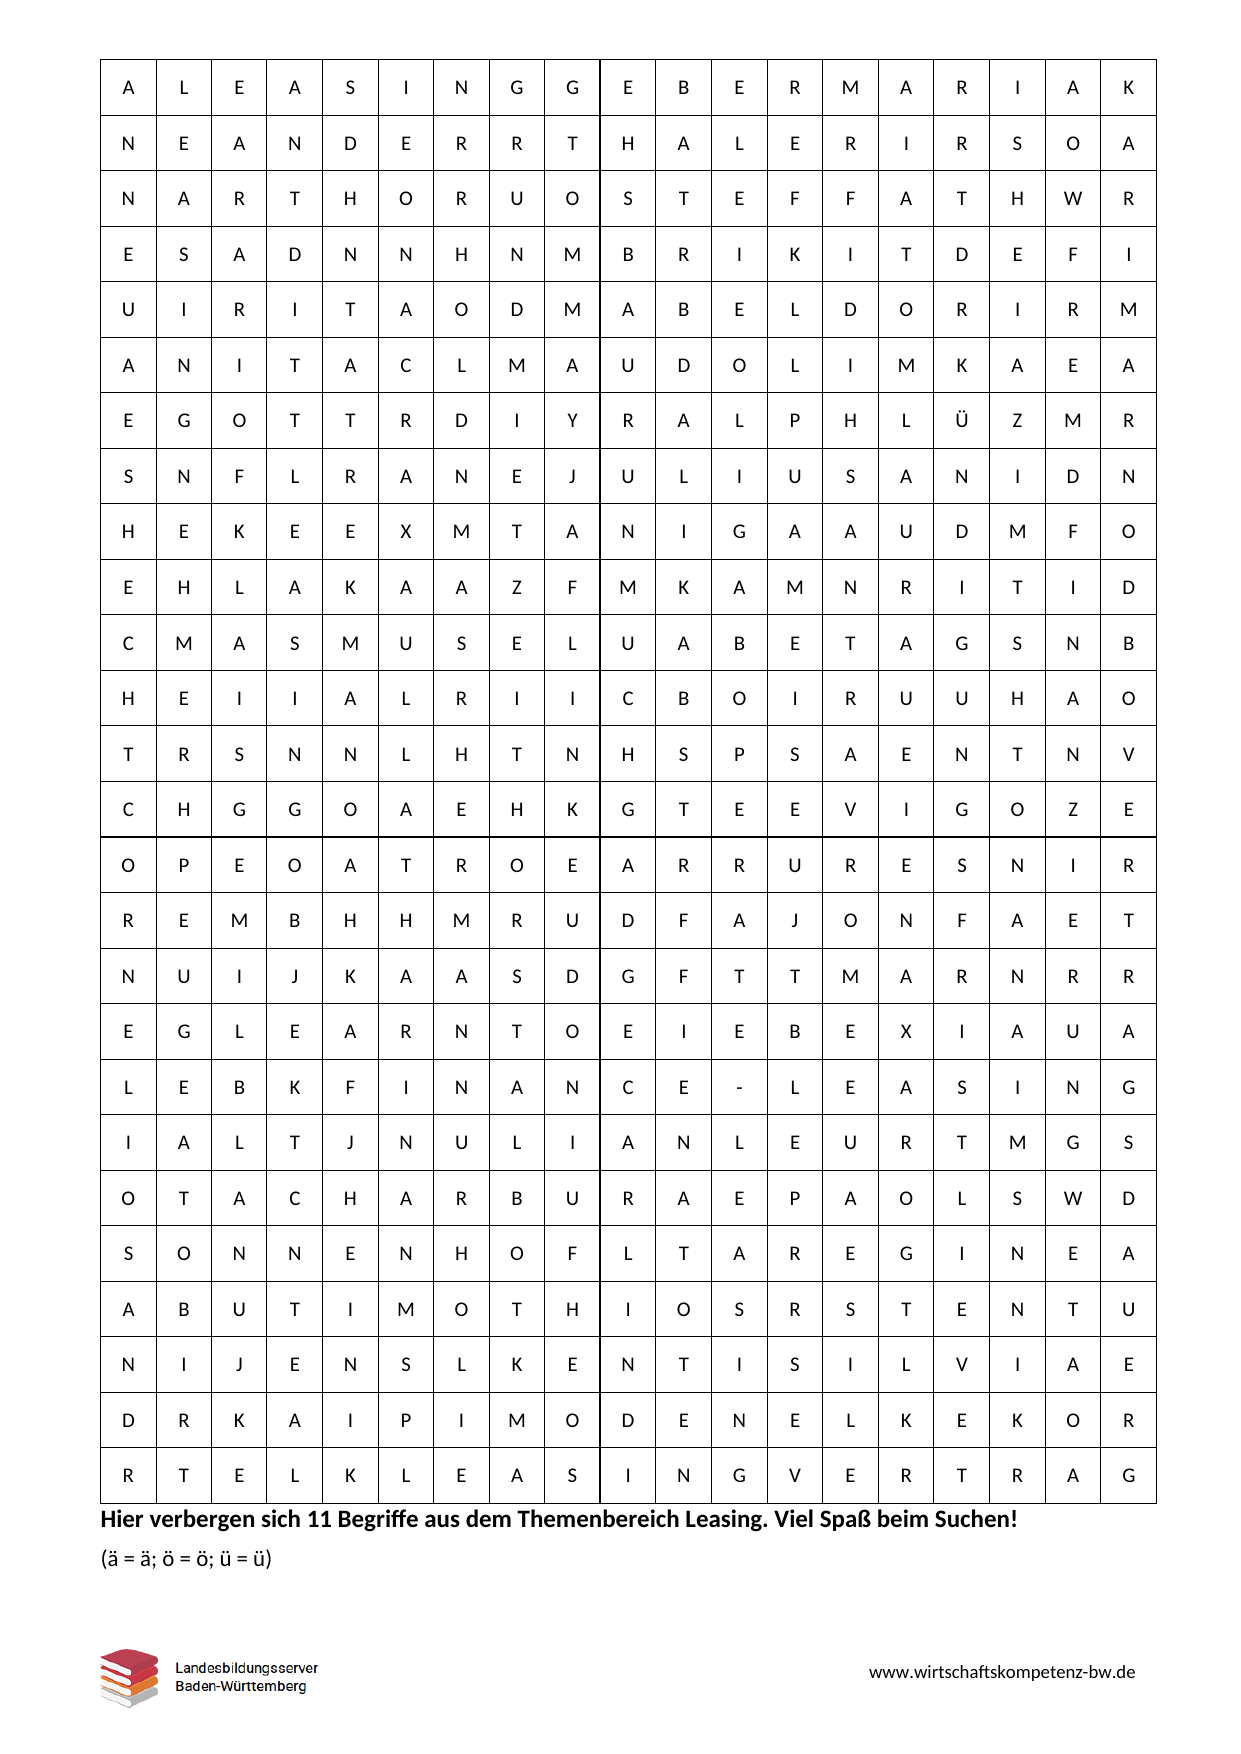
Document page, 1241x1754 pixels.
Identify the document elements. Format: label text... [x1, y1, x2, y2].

table_cell S [990, 1171, 1045, 1225]
table_cell A [157, 171, 211, 226]
table_cell G [934, 782, 989, 836]
table_cell F [323, 1060, 378, 1114]
table_cell K [768, 227, 822, 281]
table_cell E [656, 1393, 711, 1447]
table_cell I [990, 1337, 1045, 1392]
table_cell R [934, 116, 989, 170]
table_cell N [1046, 615, 1100, 670]
table_cell R [490, 116, 544, 170]
table_cell K [490, 1337, 544, 1392]
table_cell N [990, 949, 1045, 1003]
table_cell H [601, 726, 655, 781]
table_cell U [545, 1171, 599, 1225]
table_cell A [212, 116, 266, 170]
table_cell I [545, 1115, 599, 1169]
table_cell I [157, 1337, 211, 1392]
table_cell F [656, 893, 711, 947]
table_cell C [101, 782, 156, 836]
table_header I [990, 60, 1045, 114]
table_cell A [212, 615, 266, 670]
table_cell Z [1046, 782, 1100, 836]
table_cell R [157, 726, 211, 781]
table_cell A [601, 1115, 655, 1169]
table_cell T [490, 1282, 544, 1336]
table_cell T [267, 393, 322, 448]
table_cell E [1101, 782, 1156, 836]
table_cell K [267, 1060, 322, 1114]
table_cell I [490, 393, 544, 448]
table_cell A [323, 838, 378, 892]
table_cell A [212, 1171, 266, 1225]
table_cell F [656, 949, 711, 1003]
table_cell G [601, 782, 655, 836]
table_cell K [934, 338, 989, 392]
table_cell P [712, 726, 767, 781]
table_cell U [1046, 1004, 1100, 1058]
table_cell O [823, 893, 878, 947]
table_cell N [434, 449, 489, 503]
table_cell A [379, 560, 433, 614]
table_cell A [323, 1004, 378, 1058]
table_cell A [490, 1448, 544, 1503]
table_cell A [1101, 1226, 1156, 1281]
text (ä = ä; ö = ö; ü = ü) [100, 1544, 1140, 1572]
table_cell A [1046, 1448, 1100, 1503]
table_cell T [879, 227, 933, 281]
table_cell A [1101, 116, 1156, 170]
table_header R [934, 60, 989, 114]
table_cell M [490, 338, 544, 392]
table_cell U [768, 449, 822, 503]
table_cell G [879, 1226, 933, 1281]
table_cell A [712, 1226, 767, 1281]
table_cell R [934, 949, 989, 1003]
table_cell E [434, 782, 489, 836]
table_cell E [1101, 1337, 1156, 1392]
table_cell E [768, 1115, 822, 1169]
table_cell I [267, 282, 322, 337]
table_cell G [157, 393, 211, 448]
table_cell U [434, 1115, 489, 1169]
table_cell A [434, 949, 489, 1003]
table_cell N [267, 726, 322, 781]
table_cell A [101, 338, 156, 392]
table_cell T [656, 171, 711, 226]
table_cell T [267, 1282, 322, 1336]
table_cell E [434, 1448, 489, 1503]
table_cell E [267, 1337, 322, 1392]
table_cell O [267, 838, 322, 892]
table_cell T [934, 171, 989, 226]
table_cell N [1046, 1060, 1100, 1114]
table_cell I [712, 449, 767, 503]
table_cell N [101, 1337, 156, 1392]
table_cell N [656, 1448, 711, 1503]
table_cell E [1046, 893, 1100, 947]
table_cell E [879, 838, 933, 892]
table_cell A [434, 560, 489, 614]
table_cell I [823, 227, 878, 281]
table_cell A [712, 560, 767, 614]
table_cell E [823, 1448, 878, 1503]
table_cell M [434, 504, 489, 559]
table_cell M [212, 893, 266, 947]
table_cell I [212, 949, 266, 1003]
table_cell P [379, 1393, 433, 1447]
table_cell U [212, 1282, 266, 1336]
table_cell H [323, 171, 378, 226]
table_cell H [490, 782, 544, 836]
table_cell T [990, 726, 1045, 781]
table_cell E [545, 838, 599, 892]
table_cell H [434, 726, 489, 781]
table_cell I [656, 504, 711, 559]
table_cell Z [490, 560, 544, 614]
table_cell L [545, 615, 599, 670]
table_cell F [768, 171, 822, 226]
table_cell I [823, 338, 878, 392]
table_cell L [823, 1393, 878, 1447]
table_cell A [823, 726, 878, 781]
table_cell A [545, 504, 599, 559]
table_header B [656, 60, 711, 114]
table_cell T [656, 1337, 711, 1392]
table_cell T [656, 1226, 711, 1281]
table_cell E [212, 838, 266, 892]
table_cell G [212, 782, 266, 836]
table_cell I [879, 782, 933, 836]
table_cell L [434, 1337, 489, 1392]
table_cell N [990, 1226, 1045, 1281]
table_cell M [990, 504, 1045, 559]
table_cell A [879, 449, 933, 503]
table_cell U [157, 949, 211, 1003]
table_cell D [601, 893, 655, 947]
table_cell F [823, 171, 878, 226]
table_cell S [601, 171, 655, 226]
table_header I [379, 60, 433, 114]
table_cell R [1046, 949, 1100, 1003]
table_cell O [323, 782, 378, 836]
table_cell E [823, 1060, 878, 1114]
table_cell U [879, 671, 933, 725]
table_cell N [490, 227, 544, 281]
table_cell G [934, 615, 989, 670]
table_cell O [101, 1171, 156, 1225]
table_cell R [768, 1282, 822, 1336]
table_cell L [101, 1060, 156, 1114]
table_cell R [434, 171, 489, 226]
table_cell J [323, 1115, 378, 1169]
table_cell F [545, 1226, 599, 1281]
table_cell E [323, 1226, 378, 1281]
table_cell D [1046, 449, 1100, 503]
table_cell L [879, 1337, 933, 1392]
table_cell H [823, 393, 878, 448]
table_header S [323, 60, 378, 114]
table_cell B [212, 1060, 266, 1114]
table_cell A [601, 282, 655, 337]
table_cell S [823, 449, 878, 503]
table_cell R [879, 560, 933, 614]
table_cell E [157, 1060, 211, 1114]
table_cell G [1101, 1060, 1156, 1114]
table_cell N [990, 1282, 1045, 1336]
table_cell R [434, 838, 489, 892]
table_cell A [101, 1282, 156, 1336]
table_cell T [545, 116, 599, 170]
table_cell N [934, 449, 989, 503]
table_cell E [212, 1448, 266, 1503]
table_cell R [157, 1393, 211, 1447]
table_cell U [768, 838, 822, 892]
table_cell N [712, 1393, 767, 1447]
table_cell T [1046, 1282, 1100, 1336]
table_cell D [656, 338, 711, 392]
table_cell R [601, 393, 655, 448]
table_cell O [990, 782, 1045, 836]
table_cell J [545, 449, 599, 503]
table_cell R [101, 1448, 156, 1503]
table_cell R [1101, 1393, 1156, 1447]
table_cell E [768, 1393, 822, 1447]
table_cell E [712, 782, 767, 836]
table_cell O [490, 838, 544, 892]
table_cell L [267, 1448, 322, 1503]
table_cell A [267, 1393, 322, 1447]
table_cell H [157, 782, 211, 836]
table_cell R [490, 893, 544, 947]
table_cell R [990, 1448, 1045, 1503]
table_cell H [157, 560, 211, 614]
table_cell I [545, 671, 599, 725]
table_cell D [823, 282, 878, 337]
table_cell E [823, 1226, 878, 1281]
table_cell T [490, 726, 544, 781]
table_cell R [879, 1448, 933, 1503]
table_cell D [267, 227, 322, 281]
table_cell B [267, 893, 322, 947]
table_cell P [768, 1171, 822, 1225]
table_cell T [267, 338, 322, 392]
table_cell D [490, 282, 544, 337]
table_cell L [768, 338, 822, 392]
table_cell N [379, 1115, 433, 1169]
table_cell K [323, 1448, 378, 1503]
table_cell A [656, 615, 711, 670]
table_cell A [267, 560, 322, 614]
table_cell O [879, 282, 933, 337]
table_cell A [656, 393, 711, 448]
table_cell H [545, 1282, 599, 1336]
table_cell O [212, 393, 266, 448]
table_cell A [601, 838, 655, 892]
table_cell C [379, 338, 433, 392]
table_cell O [101, 838, 156, 892]
table_cell L [879, 393, 933, 448]
table_cell N [323, 1337, 378, 1392]
table_cell R [434, 1171, 489, 1225]
table_cell S [990, 116, 1045, 170]
table_header R [768, 60, 822, 114]
table_cell O [545, 1004, 599, 1058]
table_cell D [601, 1393, 655, 1447]
table_cell T [879, 1282, 933, 1336]
table_cell N [656, 1115, 711, 1169]
table_header E [212, 60, 266, 114]
table_cell V [768, 1448, 822, 1503]
table_cell T [823, 615, 878, 670]
table_cell A [379, 449, 433, 503]
table_cell R [1101, 171, 1156, 226]
table_cell G [267, 782, 322, 836]
table_cell L [212, 1115, 266, 1169]
table_cell D [934, 227, 989, 281]
table_cell A [712, 893, 767, 947]
table_header A [1046, 60, 1100, 114]
table_cell K [990, 1393, 1045, 1447]
table_cell E [267, 1004, 322, 1058]
table_cell A [323, 671, 378, 725]
table_cell I [157, 282, 211, 337]
table_cell E [379, 116, 433, 170]
table_cell T [934, 1448, 989, 1503]
table_cell O [379, 171, 433, 226]
table_cell H [990, 671, 1045, 725]
table_cell N [101, 171, 156, 226]
table_cell N [101, 116, 156, 170]
table_cell F [1046, 504, 1100, 559]
table_cell K [323, 949, 378, 1003]
table_cell T [990, 560, 1045, 614]
table_cell E [323, 504, 378, 559]
table_cell S [490, 949, 544, 1003]
table_cell T [267, 1115, 322, 1169]
table_cell E [157, 116, 211, 170]
table_cell N [545, 1060, 599, 1114]
table_cell N [379, 227, 433, 281]
table_header A [267, 60, 322, 114]
table_cell J [267, 949, 322, 1003]
table_cell D [1101, 560, 1156, 614]
table_cell A [157, 1115, 211, 1169]
table_cell I [1101, 227, 1156, 281]
table_cell H [101, 671, 156, 725]
table_cell I [379, 1060, 433, 1114]
table_cell A [1046, 671, 1100, 725]
table_cell M [823, 949, 878, 1003]
table_cell R [768, 1226, 822, 1281]
table_cell A [879, 171, 933, 226]
table_cell L [768, 1060, 822, 1114]
table_cell O [157, 1226, 211, 1281]
table_cell I [601, 1448, 655, 1503]
table_cell I [434, 1393, 489, 1447]
table_cell S [1101, 1115, 1156, 1169]
table_cell F [545, 560, 599, 614]
table_cell O [879, 1171, 933, 1225]
table_cell E [101, 560, 156, 614]
table_cell S [545, 1448, 599, 1503]
table_cell K [212, 1393, 266, 1447]
table_cell I [267, 671, 322, 725]
text Hier verbergen sich 11 Begriffe aus dem Themenbereich Leasing. Viel Spaß beim Suchen! [100, 1504, 1140, 1534]
table_cell E [267, 504, 322, 559]
table_header G [490, 60, 544, 114]
table_cell Ü [934, 393, 989, 448]
table_cell N [1101, 449, 1156, 503]
table_cell K [545, 782, 599, 836]
table_cell U [823, 1115, 878, 1169]
table_cell A [879, 615, 933, 670]
table_cell L [656, 449, 711, 503]
table_cell H [379, 893, 433, 947]
table_cell O [1046, 116, 1100, 170]
table_cell U [101, 282, 156, 337]
table_cell U [1101, 1282, 1156, 1336]
table_cell B [157, 1282, 211, 1336]
table_cell I [656, 1004, 711, 1058]
table_cell T [323, 393, 378, 448]
table_cell L [379, 726, 433, 781]
table_cell N [990, 838, 1045, 892]
table_cell N [101, 949, 156, 1003]
table_cell E [768, 782, 822, 836]
table_cell V [823, 782, 878, 836]
table_header N [434, 60, 489, 114]
table_cell N [267, 116, 322, 170]
table_cell L [712, 1115, 767, 1169]
table_cell K [323, 560, 378, 614]
table_cell A [1046, 1337, 1100, 1392]
table_cell L [379, 671, 433, 725]
table_cell R [1101, 393, 1156, 448]
table_cell N [601, 504, 655, 559]
table_cell D [323, 116, 378, 170]
table_cell E [656, 1060, 711, 1114]
table_cell R [934, 282, 989, 337]
table_cell E [879, 726, 933, 781]
table_cell E [934, 1282, 989, 1336]
table_cell B [768, 1004, 822, 1058]
table_cell R [823, 838, 878, 892]
table_cell B [1101, 615, 1156, 670]
table_cell M [768, 560, 822, 614]
table_cell I [879, 116, 933, 170]
table_cell E [768, 116, 822, 170]
table_cell D [545, 949, 599, 1003]
table_cell M [323, 615, 378, 670]
table_cell O [1101, 671, 1156, 725]
table_cell C [601, 1060, 655, 1114]
table_cell I [768, 671, 822, 725]
table_cell L [212, 560, 266, 614]
table_cell A [379, 782, 433, 836]
table_cell I [490, 671, 544, 725]
table_cell N [157, 338, 211, 392]
table_cell I [934, 1226, 989, 1281]
table_cell H [101, 504, 156, 559]
table_cell A [323, 338, 378, 392]
table_cell N [379, 1226, 433, 1281]
table_cell L [601, 1226, 655, 1281]
table_cell G [712, 1448, 767, 1503]
table_cell N [212, 1226, 266, 1281]
table_cell A [379, 282, 433, 337]
table_cell E [545, 1337, 599, 1392]
table_cell U [601, 449, 655, 503]
table_cell U [490, 171, 544, 226]
table_cell R [656, 838, 711, 892]
table_cell K [879, 1393, 933, 1447]
table_cell E [934, 1393, 989, 1447]
table_cell J [212, 1337, 266, 1392]
table_cell T [934, 1115, 989, 1169]
table_cell R [379, 1004, 433, 1058]
table_cell R [434, 116, 489, 170]
table_cell S [768, 1337, 822, 1392]
table_cell H [323, 1171, 378, 1225]
table_cell R [1101, 838, 1156, 892]
table_cell A [990, 893, 1045, 947]
table_cell I [990, 282, 1045, 337]
table_cell E [823, 1004, 878, 1058]
table_cell A [879, 1060, 933, 1114]
table_cell K [212, 504, 266, 559]
table_cell E [601, 1004, 655, 1058]
table_cell A [823, 1171, 878, 1225]
table_cell Z [990, 393, 1045, 448]
table_cell U [879, 504, 933, 559]
table_cell G [1046, 1115, 1100, 1169]
table_cell A [656, 1171, 711, 1225]
table_cell A [823, 504, 878, 559]
table_cell O [656, 1282, 711, 1336]
table_cell E [1046, 1226, 1100, 1281]
table_cell S [768, 726, 822, 781]
table_cell I [1046, 838, 1100, 892]
table_cell I [212, 671, 266, 725]
table_cell R [823, 116, 878, 170]
table_cell C [267, 1171, 322, 1225]
table_cell A [990, 338, 1045, 392]
table_cell W [1046, 1171, 1100, 1225]
table_cell H [434, 1226, 489, 1281]
table_cell P [768, 393, 822, 448]
table_cell I [712, 1337, 767, 1392]
table_cell L [267, 449, 322, 503]
table_cell N [157, 449, 211, 503]
table_cell A [879, 949, 933, 1003]
table_cell L [379, 1448, 433, 1503]
table_cell T [1101, 893, 1156, 947]
table_cell G [712, 504, 767, 559]
table_cell E [157, 893, 211, 947]
table_cell B [656, 671, 711, 725]
table_cell N [934, 726, 989, 781]
table_cell F [1046, 227, 1100, 281]
table_cell M [379, 1282, 433, 1336]
table_cell N [323, 227, 378, 281]
table_cell S [712, 1282, 767, 1336]
table_cell S [267, 615, 322, 670]
table_cell B [656, 282, 711, 337]
table_cell Y [545, 393, 599, 448]
table_cell T [157, 1171, 211, 1225]
table_cell O [545, 171, 599, 226]
table_cell E [101, 227, 156, 281]
table_cell L [934, 1171, 989, 1225]
table_cell I [323, 1282, 378, 1336]
table_cell M [545, 227, 599, 281]
table_cell M [157, 615, 211, 670]
table_cell G [601, 949, 655, 1003]
table_cell S [379, 1337, 433, 1392]
table_cell T [157, 1448, 211, 1503]
table_cell R [212, 171, 266, 226]
table_cell K [656, 560, 711, 614]
table_cell X [879, 1004, 933, 1058]
table_cell M [1101, 282, 1156, 337]
table_cell E [490, 449, 544, 503]
table_cell M [879, 338, 933, 392]
table_cell S [990, 615, 1045, 670]
table_cell W [1046, 171, 1100, 226]
table_cell E [157, 671, 211, 725]
table_cell S [101, 449, 156, 503]
table_cell R [1101, 949, 1156, 1003]
table_cell R [434, 671, 489, 725]
table_cell A [990, 1004, 1045, 1058]
table_cell N [601, 1337, 655, 1392]
table_cell L [212, 1004, 266, 1058]
table_header G [545, 60, 599, 114]
table_cell U [379, 615, 433, 670]
table_cell I [990, 1060, 1045, 1114]
table_cell R [879, 1115, 933, 1169]
table_cell I [101, 1115, 156, 1169]
table_cell U [934, 671, 989, 725]
table_cell F [212, 449, 266, 503]
table_header E [712, 60, 767, 114]
table_cell S [157, 227, 211, 281]
table_cell E [101, 1004, 156, 1058]
table_cell L [434, 338, 489, 392]
table_cell S [434, 615, 489, 670]
table_cell S [101, 1226, 156, 1281]
table_cell D [434, 393, 489, 448]
table_cell S [934, 1060, 989, 1114]
table_cell M [490, 1393, 544, 1447]
table_cell L [768, 282, 822, 337]
table_cell N [879, 893, 933, 947]
table_cell T [267, 171, 322, 226]
table_cell D [101, 1393, 156, 1447]
table_cell E [101, 393, 156, 448]
table_cell S [212, 726, 266, 781]
table_cell O [1046, 1393, 1100, 1447]
table_cell M [990, 1115, 1045, 1169]
table_cell E [1046, 338, 1100, 392]
table_cell D [934, 504, 989, 559]
table_cell A [656, 116, 711, 170]
table_cell O [490, 1226, 544, 1281]
table_cell M [545, 282, 599, 337]
table_cell E [490, 615, 544, 670]
table_cell A [379, 1171, 433, 1225]
table_cell I [212, 338, 266, 392]
table_cell T [712, 949, 767, 1003]
table_cell T [490, 1004, 544, 1058]
table_cell N [823, 560, 878, 614]
table_cell B [712, 615, 767, 670]
table_cell A [545, 338, 599, 392]
table_header A [101, 60, 156, 114]
table_cell I [712, 227, 767, 281]
table_cell I [990, 449, 1045, 503]
table_cell R [656, 227, 711, 281]
table_cell C [101, 615, 156, 670]
table_cell S [656, 726, 711, 781]
table_cell A [1101, 1004, 1156, 1058]
table_cell H [990, 171, 1045, 226]
table_cell B [601, 227, 655, 281]
table_cell H [601, 116, 655, 170]
table_cell I [934, 1004, 989, 1058]
table_cell E [712, 1004, 767, 1058]
table_header L [157, 60, 211, 114]
table_cell S [934, 838, 989, 892]
table_cell - [712, 1060, 767, 1114]
table_cell E [712, 1171, 767, 1225]
table_cell L [712, 393, 767, 448]
table_cell R [712, 838, 767, 892]
table_cell N [323, 726, 378, 781]
table_cell E [712, 282, 767, 337]
table_cell A [1101, 338, 1156, 392]
table_cell R [823, 671, 878, 725]
table_cell T [768, 949, 822, 1003]
table_cell G [157, 1004, 211, 1058]
table_cell T [490, 504, 544, 559]
table_cell N [1046, 726, 1100, 781]
table_cell O [1101, 504, 1156, 559]
table_cell S [823, 1282, 878, 1336]
table_header E [601, 60, 655, 114]
table_cell G [1101, 1448, 1156, 1503]
table_cell A [490, 1060, 544, 1114]
table_cell O [712, 671, 767, 725]
table_cell E [712, 171, 767, 226]
table_cell B [490, 1171, 544, 1225]
table_cell H [434, 227, 489, 281]
table_cell I [601, 1282, 655, 1336]
table_cell D [1101, 1171, 1156, 1225]
table_cell R [1046, 282, 1100, 337]
table_cell V [934, 1337, 989, 1392]
table_cell I [823, 1337, 878, 1392]
table_cell U [601, 615, 655, 670]
table_cell O [545, 1393, 599, 1447]
table_cell E [990, 227, 1045, 281]
table_cell T [379, 838, 433, 892]
table_cell T [323, 282, 378, 337]
table_cell P [157, 838, 211, 892]
table_header A [879, 60, 933, 114]
table_cell H [323, 893, 378, 947]
table_cell R [323, 449, 378, 503]
table_cell I [934, 560, 989, 614]
table_cell M [434, 893, 489, 947]
table_cell N [434, 1004, 489, 1058]
table_cell E [768, 615, 822, 670]
table_cell U [601, 338, 655, 392]
table_cell E [157, 504, 211, 559]
table_cell O [434, 1282, 489, 1336]
table_cell O [712, 338, 767, 392]
table_cell L [712, 116, 767, 170]
table_cell M [1046, 393, 1100, 448]
table_cell A [379, 949, 433, 1003]
table_cell C [601, 671, 655, 725]
table_cell R [379, 393, 433, 448]
table_cell R [601, 1171, 655, 1225]
table_cell R [101, 893, 156, 947]
table_cell T [101, 726, 156, 781]
table_cell L [490, 1115, 544, 1169]
table_cell I [323, 1393, 378, 1447]
picture [90, 1637, 325, 1712]
table_cell N [434, 1060, 489, 1114]
table_header K [1101, 60, 1156, 114]
table_cell N [267, 1226, 322, 1281]
table_cell A [212, 227, 266, 281]
table_cell M [601, 560, 655, 614]
table_cell U [545, 893, 599, 947]
table_cell A [768, 504, 822, 559]
table_cell J [768, 893, 822, 947]
table_cell O [434, 282, 489, 337]
table_cell V [1101, 726, 1156, 781]
table_cell I [1046, 560, 1100, 614]
table_cell N [545, 726, 599, 781]
table_cell R [212, 282, 266, 337]
table_header M [823, 60, 878, 114]
table_cell T [656, 782, 711, 836]
table_cell X [379, 504, 433, 559]
table_cell F [934, 893, 989, 947]
